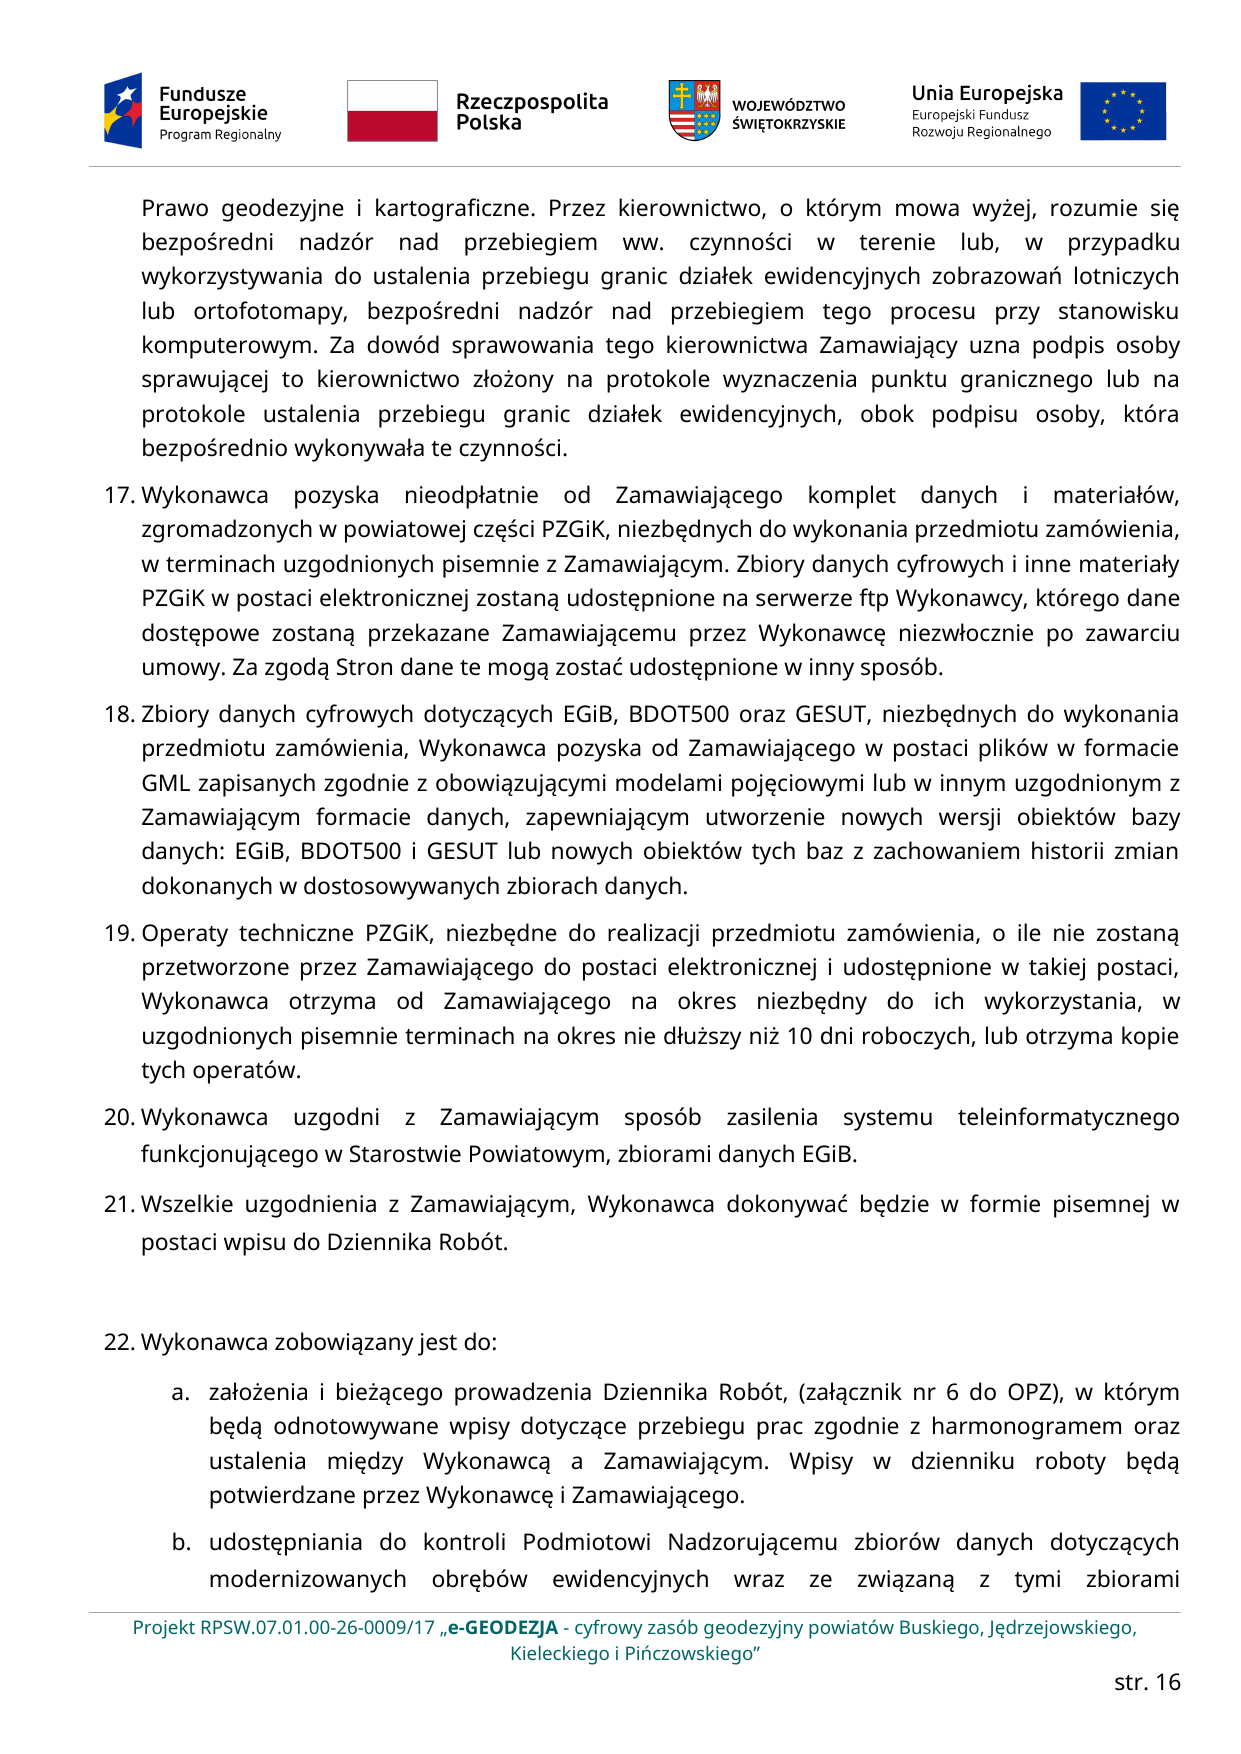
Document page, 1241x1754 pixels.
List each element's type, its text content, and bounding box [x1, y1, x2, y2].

picture [88, 59, 1182, 164]
list założenia i bieżącego prowadzenia Dziennika Robót, (załącznik nr 6 do OPZ), w którym będą odnotowywane wpisy dotyczące przebiegu prac zgodnie z harmonogramem oraz ustalenia między Wykonawcą a Zamawiającym. Wpisy w dzienniku roboty będą potwierdzane przez Wykonawcę i Zamawiającego. [171, 1376, 1181, 1510]
list Wykonawca uzgodni z Zamawiającym sposób zasilenia systemu teleinformatycznego funkcjonującego w Starostwie Powiatowym, zbiorami danych EGiB. [103, 1101, 1181, 1170]
list Operaty techniczne PZGiK, niezbędne do realizacji przedmiotu zamówienia, o ile nie zostaną przetworzone przez Zamawiającego do postaci elektronicznej i udostępnione w takiej postaci, Wykonawca otrzyma od Zamawiającego na okres niezbędny do ich wykorzystania, w uzgodnionych pisemnie terminach na okres nie dłuższy niż 10 dni roboczych, lub otrzyma kopie tych operatów. [103, 917, 1181, 1085]
list Zbiory danych cyfrowych dotyczących EGiB, BDOT500 oraz GESUT, niezbędnych do wykonania przedmiotu zamówienia, Wykonawca pozyska od Zamawiającego w postaci plików w formacie GML zapisanych zgodnie z obowiązującymi modelami pojęciowymi lub w innym uzgodnionym z Zamawiającym formacie danych, zapewniającym utworzenie nowych wersji obiektów bazy danych: EGiB, BDOT500 i GESUT lub nowych obiektów tych baz z zachowaniem historii zmian dokonanych w dostosowywanych zbiorach danych. [103, 698, 1181, 901]
list Wykonawca pozyska nieodpłatnie od Zamawiającego komplet danych i materiałów, zgromadzonych w powiatowej części PZGiK, niezbędnych do wykonania przedmiotu zamówienia, w terminach uzgodnionych pisemnie z Zamawiającym. Zbiory danych cyfrowych i inne materiały PZGiK w postaci elektronicznej zostaną udostępnione na serwerze ftp Wykonawcy, którego dane dostępowe zostaną przekazane Zamawiającemu przez Wykonawcę niezwłocznie po zawarciu umowy. Za zgodą Stron dane te mogą zostać udostępnione w inny sposób. [103, 479, 1181, 682]
list Wszelkie uzgodnienia z Zamawiającym, Wykonawca dokonywać będzie w formie pisemnej w postaci wpisu do Dziennika Robót. [103, 1188, 1181, 1257]
list Wykonawca zobowiązany jest do: [103, 1326, 1181, 1357]
